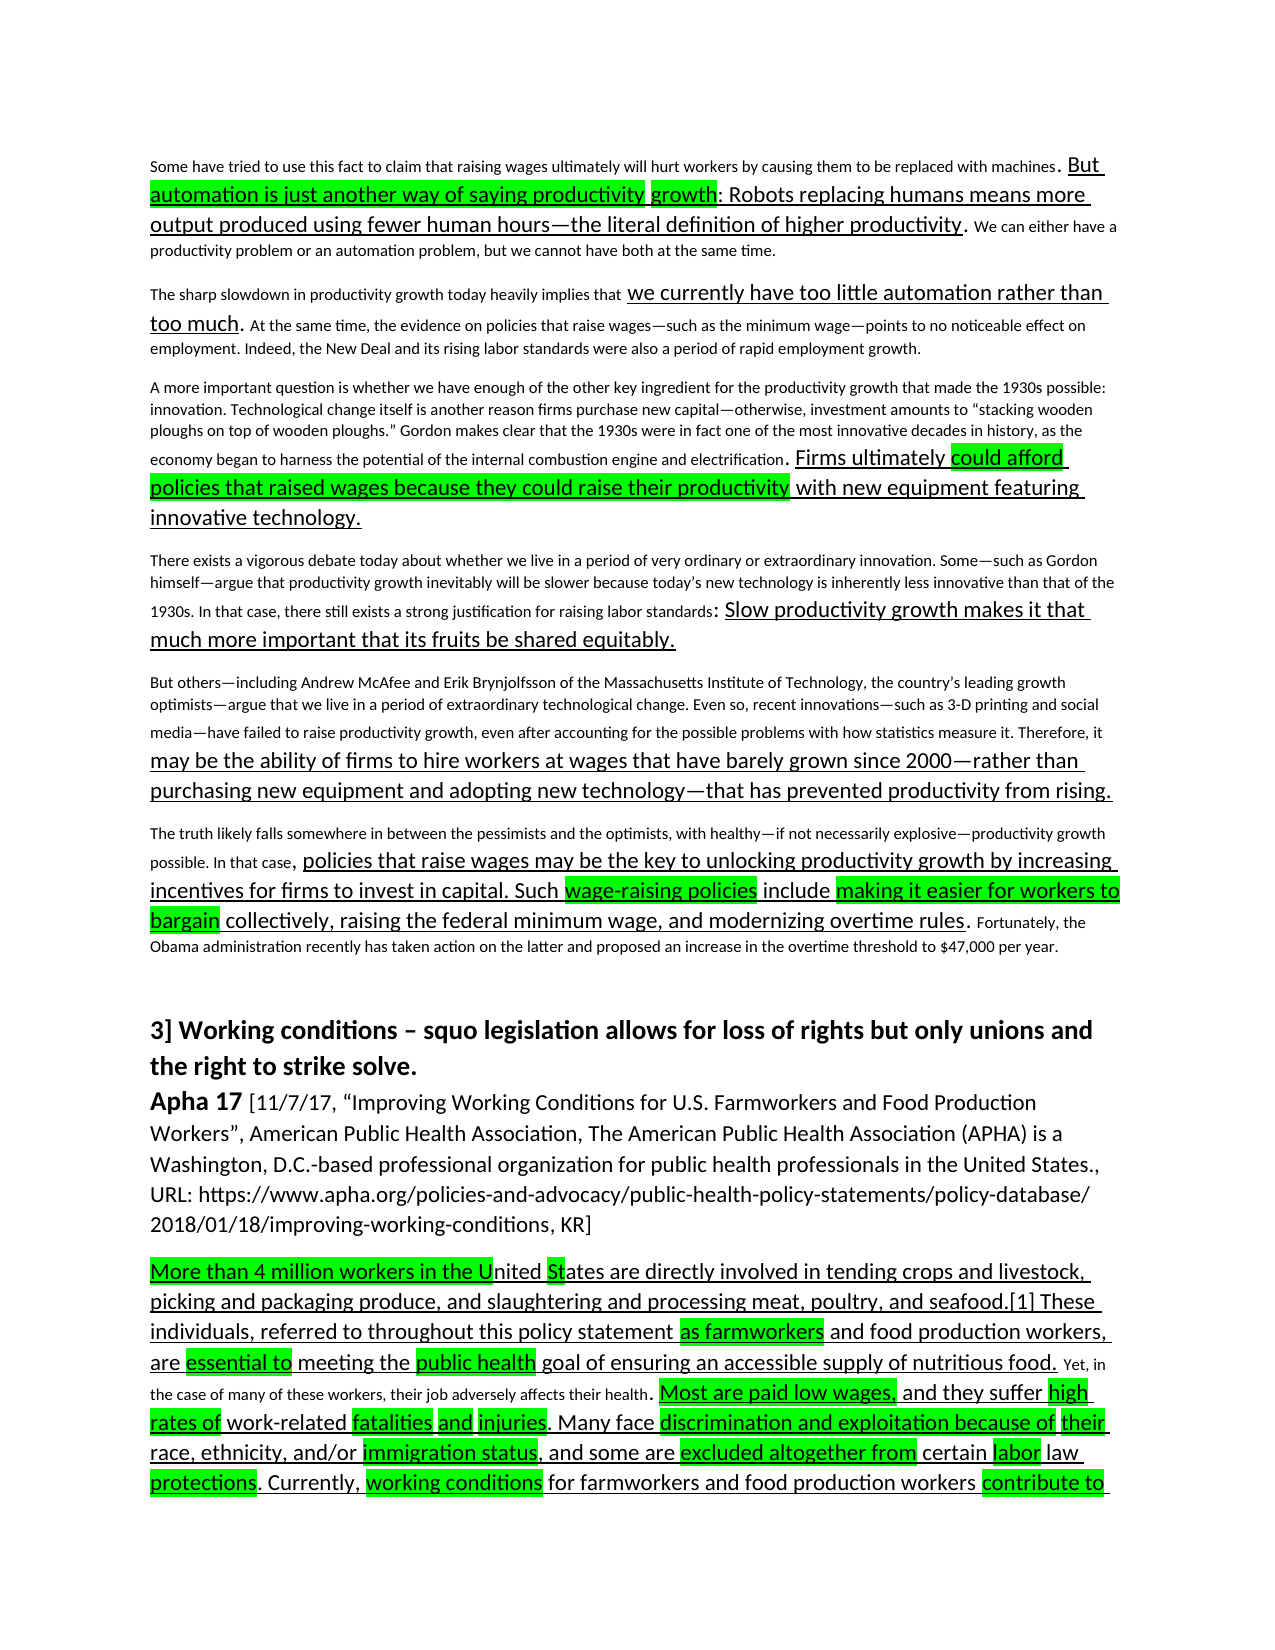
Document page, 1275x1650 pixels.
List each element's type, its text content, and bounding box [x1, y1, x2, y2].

text Apha 17 [11/7/17, “Improving Working Conditions for U.S. Farmworkers and Food Production Workers”, American Public Health Association, The American Public Health Association (APHA) is a Washington, D.C.-based professional organization for public health professionals in the United States., URL: https://www.apha.org/policies-and-advocacy/public-health-policy-statements/policy-database/2018/01/18/improving-working-conditions, KR] [150, 1084, 1125, 1238]
text There exists a vigorous debate today about whether we live in a period of very ordinary or extraordinary innovation. Some—such as Gordon himself—argue that productivity growth inevitably will be slower because today’s new technology is inherently less innovative than that of the 1930s. In that case, there still exists a strong justification for raising labor standards: Slow productivity growth makes it that much more important that its fruits be shared equitably. [150, 550, 1125, 653]
text The truth likely falls somewhere in between the pessimists and the optimists, with healthy—if not necessarily explosive—productivity growth possible. In that case, policies that raise wages may be the key to unlocking productivity growth by increasing incentives for firms to invest in capital. Such wage-raising policies include making it easier for workers to bargain collectively, raising the federal minimum wage, and modernizing overtime rules. Fortunately, the Obama administration recently has taken action on the latter and proposed an increase in the overtime threshold to $47,000 per year. [150, 823, 1125, 956]
text But others—including Andrew McAfee and Erik Brynjolfsson of the Massachusetts Institute of Technology, the country’s leading growth optimists—argue that we live in a period of extraordinary technological change. Even so, recent innovations—such as 3-D printing and social media—have failed to raise productivity growth, even after accounting for the possible problems with how statistics measure it. Therefore, it may be the ability of firms to hire workers at wages that have barely grown since 2000—rather than purchasing new equipment and adopting new technology—that has prevented productivity from rising. [150, 672, 1125, 805]
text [150, 1257, 1125, 1497]
text A more important question is whether we have enough of the other key ingredient for the productivity growth that made the 1930s possible: innovation. Technological change itself is another reason firms purchase new capital—otherwise, investment amounts to “stacking wooden ploughs on top of wooden ploughs.” Gordon makes clear that the 1930s were in fact one of the most innovative decades in history, as the economy began to harness the potential of the internal combustion engine and electrification. Firms ultimately could afford policies that raised wages because they could raise their productivity with new equipment featuring innovative technology. [150, 377, 1125, 532]
subtitle 3] Working conditions – squo legislation allows for loss of rights but only unions and the right to strike solve. [150, 1013, 1125, 1082]
text The sharp slowdown in productivity growth today heavily implies that we currently have too little automation rather than too much. At the same time, the evidence on policies that raise wages—such as the minimum wage—points to no noticeable effect on employment. Indeed, the New Deal and its rising labor standards were also a period of rapid employment growth. [150, 278, 1125, 359]
text Some have tried to use this fact to claim that raising wages ultimately will hurt workers by causing them to be replaced with machines. But automation is just another way of saying productivity growth: Robots replacing humans means more output produced using fewer human hours—the literal definition of higher productivity. We can either have a productivity problem or an automation problem, but we cannot have both at the same time. [150, 150, 1125, 260]
